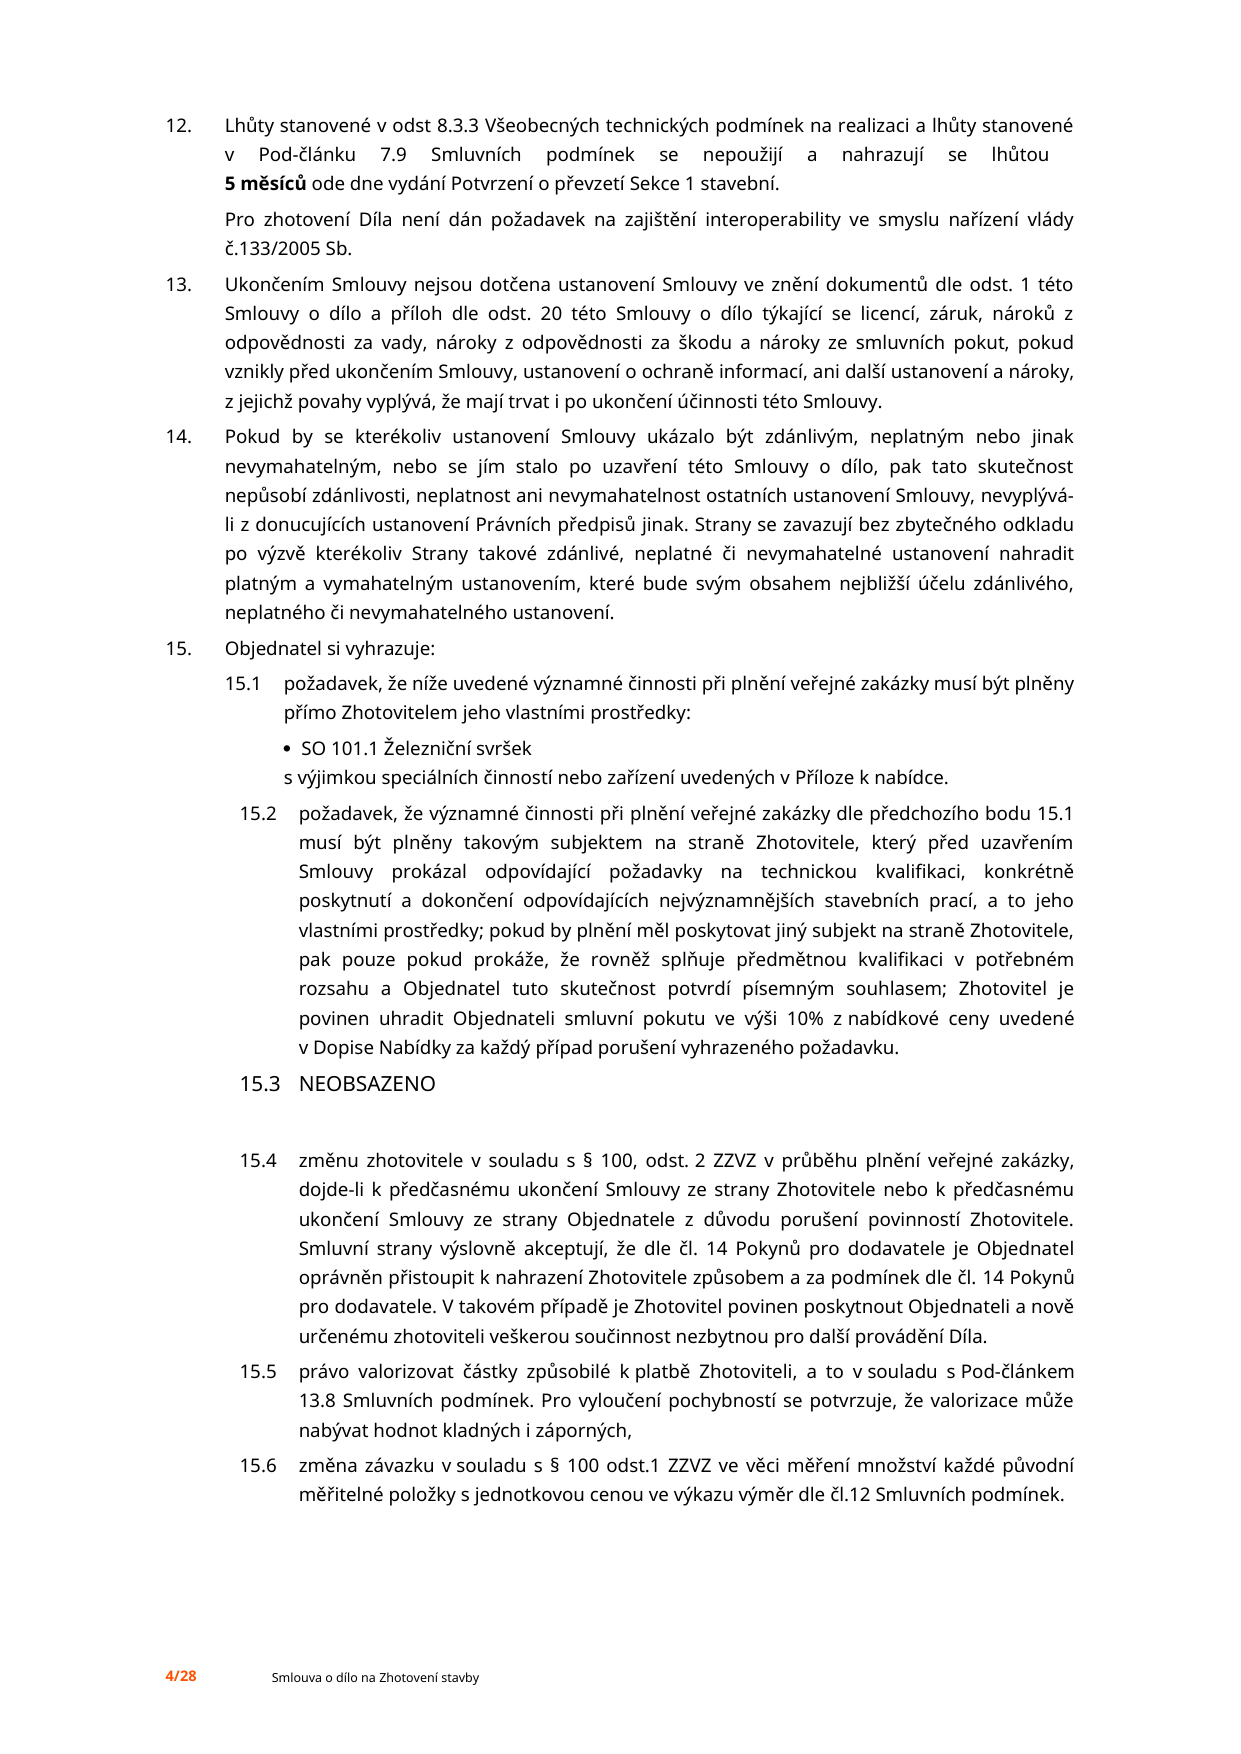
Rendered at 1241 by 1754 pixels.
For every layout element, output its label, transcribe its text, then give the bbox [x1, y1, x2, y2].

list požadavek, že významné činnosti při plnění veřejné zakázky dle předchozího bodu 15.1 musí být plněny takovým subjektem na straně Zhotovitele, který před uzavřením Smlouvy prokázal odpovídající požadavky na technickou kvalifikaci, konkrétně poskytnutí a dokončení odpovídajících nejvýznamnějších stavebních prací, a to jeho vlastními prostředky; pokud by plnění měl poskytovat jiný subjekt na straně Zhotovitele, pak pouze pokud prokáže, že rovněž splňuje předmětnou kvalifikaci v potřebném rozsahu a Objednatel tuto skutečnost potvrdí písemným souhlasem; Zhotovitel je povinen uhradit Objednateli smluvní pokutu ve výši 10% z nabídkové ceny uvedené v Dopise Nabídky za každý případ porušení vyhrazeného požadavku. [239, 800, 1075, 1059]
list požadavek, že níže uvedené významné činnosti při plnění veřejné zakázky musí být plněny přímo Zhotovitelem jeho vlastními prostředky: [224, 670, 1075, 725]
list NEOBSAZENO [239, 1069, 1075, 1098]
list změna závazku v souladu s § 100 odst.1 ZZVZ ve věci měření množství každé původní měřitelné položky s jednotkovou cenou ve výkazu výměr dle čl.12 Smluvních podmínek. [239, 1452, 1075, 1507]
list Ukončením Smlouvy nejsou dotčena ustanovení Smlouvy ve znění dokumentů dle odst. 1 této Smlouvy o dílo a příloh dle odst. 20 této Smlouvy o dílo týkající se licencí, záruk, nároků z odpovědnosti za vady, nároky z odpovědnosti za škodu a nároky ze smluvních pokut, pokud vznikly před ukončením Smlouvy, ustanovení o ochraně informací, ani další ustanovení a nároky, z jejichž povahy vyplývá, že mají trvat i po ukončení účinnosti této Smlouvy. [165, 271, 1075, 414]
list Lhůty stanovené v odst 8.3.3 Všeobecných technických podmínek na realizaci a lhůty stanovené v Pod-článku 7.9 Smluvních podmínek se nepoužijí a nahrazují se lhůtou 5 měsíců ode dne vydání Potvrzení o převzetí Sekce 1 stavební. [165, 112, 1075, 196]
list Pokud by se kterékoliv ustanovení Smlouvy ukázalo být zdánlivým, neplatným nebo jinak nevymahatelným, nebo se jím stalo po uzavření této Smlouvy o dílo, pak tato skutečnost nepůsobí zdánlivosti, neplatnost ani nevymahatelnost ostatních ustanovení Smlouvy, nevyplývá-li z donucujících ustanovení Právních předpisů jinak. Strany se zavazují bez zbytečného odkladu po výzvě kterékoliv Strany takové zdánlivé, neplatné či nevymahatelné ustanovení nahradit platným a vymahatelným ustanovením, které bude svým obsahem nejbližší účelu zdánlivého, neplatného či nevymahatelného ustanovení. [165, 424, 1075, 625]
list SO 101.1 Železniční svršek [283, 735, 1075, 761]
list právo valorizovat částky způsobilé k platbě Zhotoviteli, a to v souladu s Pod-článkem 13.8 Smluvních podmínek. Pro vyloučení pochybností se potvrzuje, že valorizace může nabývat hodnot kladných i záporných, [239, 1358, 1075, 1442]
list s výjimkou speciálních činností nebo zařízení uvedených v Příloze k nabídce. [283, 764, 1075, 790]
list změnu zhotovitele v souladu s § 100, odst. 2 ZZVZ v průběhu plnění veřejné zakázky, dojde-li k předčasnému ukončení Smlouvy ze strany Zhotovitele nebo k předčasnému ukončení Smlouvy ze strany Objednatele z důvodu porušení povinností Zhotovitele. Smluvní strany výslovně akceptují, že dle čl. 14 Pokynů pro dodavatele je Objednatel oprávněn přistoupit k nahrazení Zhotovitele způsobem a za podmínek dle čl. 14 Pokynů pro dodavatele. V takovém případě je Zhotovitel povinen poskytnout Objednateli a nově určenému zhotoviteli veškerou součinnost nezbytnou pro další provádění Díla. [239, 1147, 1075, 1348]
list Pro zhotovení Díla není dán požadavek na zajištění interoperability ve smyslu nařízení vlády č.133/2005 Sb. [224, 206, 1075, 261]
list Objednatel si vyhrazuje: [165, 635, 1075, 660]
